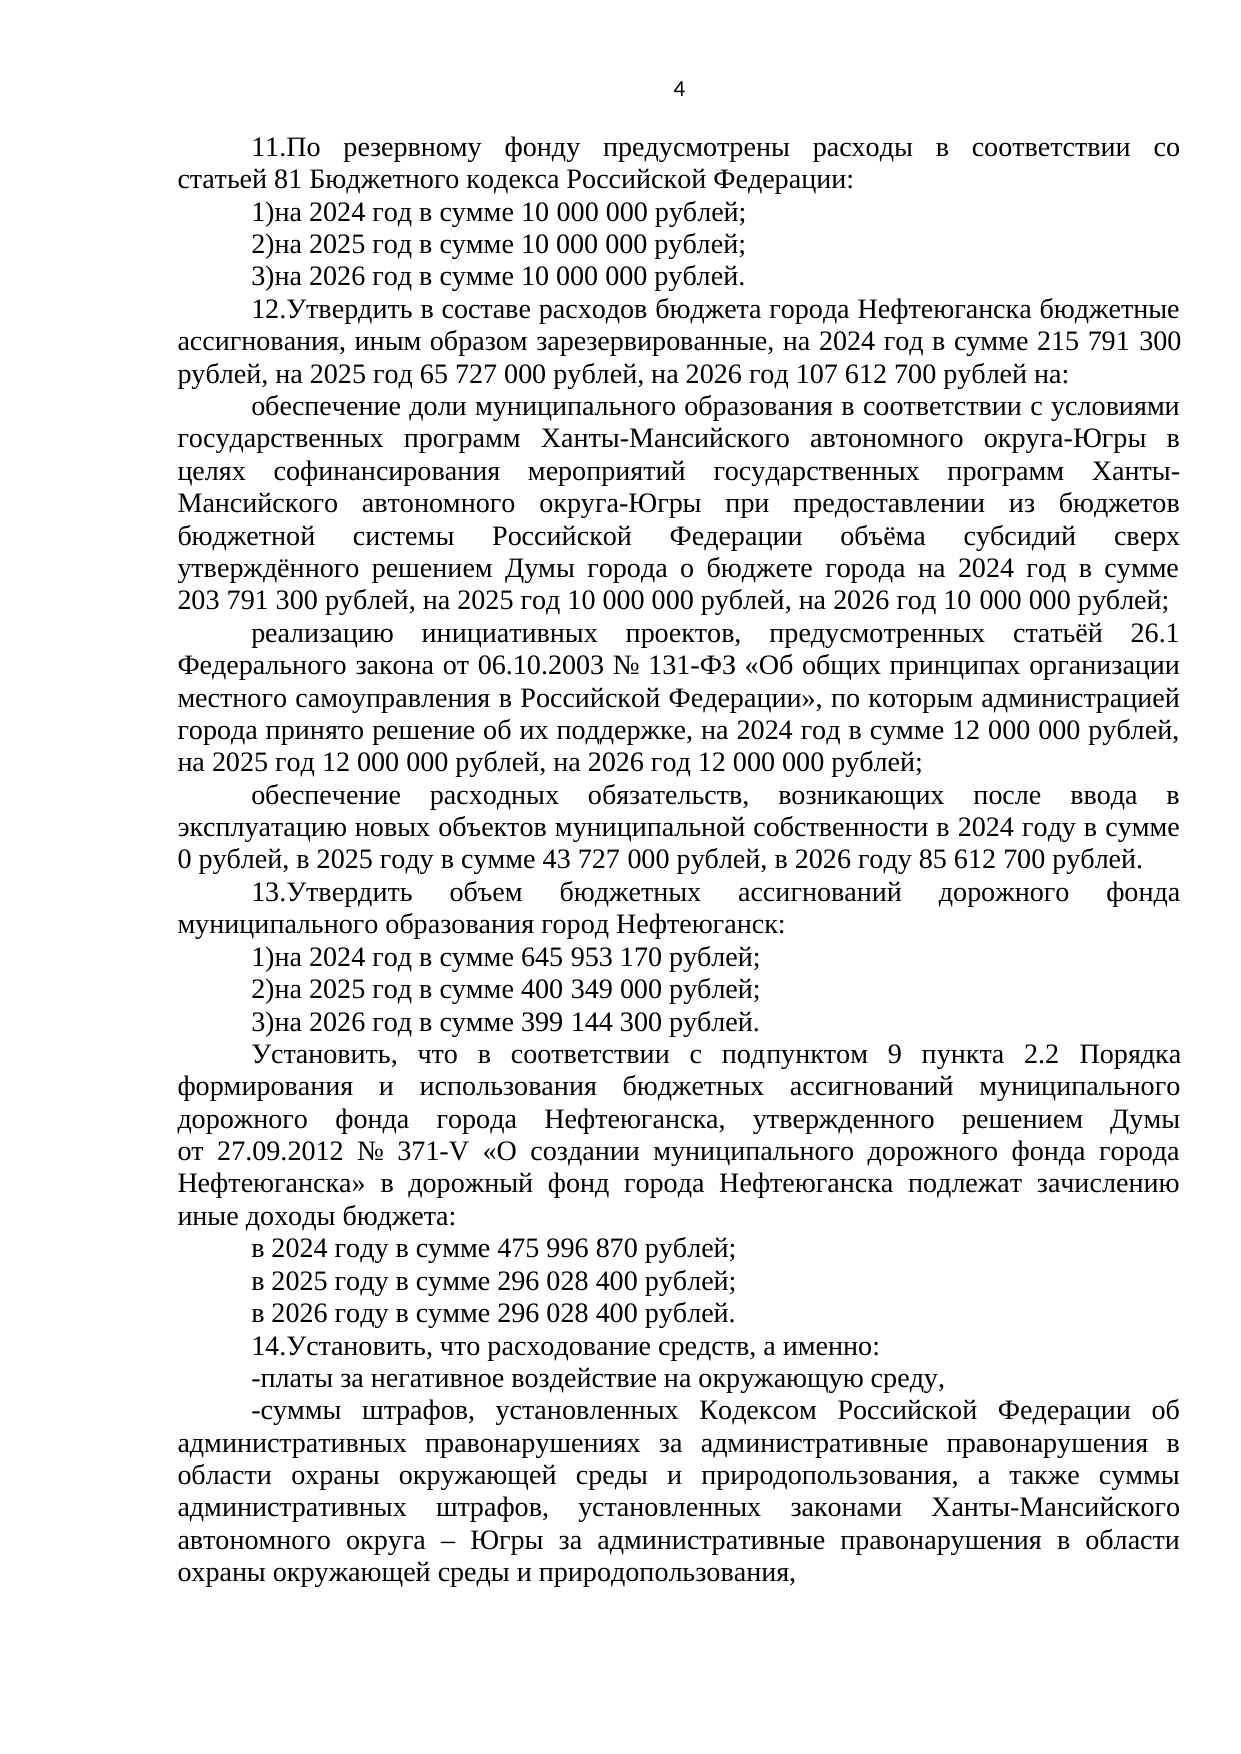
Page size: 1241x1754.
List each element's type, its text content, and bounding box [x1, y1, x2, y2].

text -платы за негативное воздействие на окружающую среду, [177, 1361, 1181, 1393]
text 11.По резервному фонду предусмотрены расходы в соответствии со статьей 81 Бюджетного кодекса Российской Федерации: [177, 130, 1181, 195]
text 2)на 2025 год в сумме 400 349 000 рублей; [177, 972, 1181, 1004]
text в 2024 году в сумме 475 996 870 рублей; [177, 1231, 1181, 1264]
text 1)на 2024 год в сумме 645 953 170 рублей; [177, 940, 1181, 972]
text 12.Утвердить в составе расходов бюджета города Нефтеюганска бюджетные ассигнования, иным образом зарезервированные, на 2024 год в сумме 215 791 300 рублей, на 2025 год 65 727 000 рублей, на 2026 год 107 612 700 рублей на: [177, 292, 1181, 389]
text 2)на 2025 год в сумме 10 000 000 рублей; [177, 227, 1181, 259]
text -суммы штрафов, установленных Кодексом Российской Федерации об административных правонарушениях за административные правонарушения в области охраны окружающей среды и природопользования, а также суммы административных штрафов, установленных законами Ханты-Мансийского автономного округа – Югры за административные правонарушения в области охраны окружающей среды и природопользования, [177, 1393, 1181, 1588]
text в 2025 году в сумме 296 028 400 рублей; [177, 1264, 1181, 1296]
text обеспечение расходных обязательств, возникающих после ввода в эксплуатацию новых объектов муниципальной собственности в 2024 году в сумме 0 рублей, в 2025 году в сумме 43 727 000 рублей, в 2026 году 85 612 700 рублей. [177, 778, 1181, 875]
text в 2026 году в сумме 296 028 400 рублей. [177, 1296, 1181, 1328]
text 3)на 2026 год в сумме 10 000 000 рублей. [177, 259, 1181, 292]
text 1)на 2024 год в сумме 10 000 000 рублей; [177, 195, 1181, 227]
text 13.Утвердить объем бюджетных ассигнований дорожного фонда муниципального образования город Нефтеюганск: [177, 875, 1181, 940]
text реализацию инициативных проектов, предусмотренных статьёй 26.1 Федерального закона от 06.10.2003 № 131-ФЗ «Об общих принципах организации местного самоуправления в Российской Федерации», по которым администрацией города принято решение об их поддержке, на 2024 год в сумме 12 000 000 рублей, на 2025 год 12 000 000 рублей, на 2026 год 12 000 000 рублей; [177, 616, 1181, 778]
text обеспечение доли муниципального образования в соответствии с условиями государственных программ Ханты-Мансийского автономного округа-Югры в целях софинансирования мероприятий государственных программ Ханты-Мансийского автономного округа-Югры при предоставлении из бюджетов бюджетной системы Российской Федерации объёма субсидий сверх утверждённого решением Думы города о бюджете города на 2024 год в сумме 203 791 300 рублей, на 2025 год 10 000 000 рублей, на 2026 год 10 000 000 рублей; [177, 389, 1181, 616]
text 14.Установить, что расходование средств, а именно: [177, 1328, 1181, 1361]
text Установить, что в соответствии с подпунктом 9 пункта 2.2 Порядка формирования и использования бюджетных ассигнований муниципального дорожного фонда города Нефтеюганска, утвержденного решением Думы от 27.09.2012 № 371-V «О создании муниципального дорожного фонда города Нефтеюганска» в дорожный фонд города Нефтеюганска подлежат зачислению иные доходы бюджета: [177, 1037, 1181, 1231]
text 3)на 2026 год в сумме 399 144 300 рублей. [177, 1004, 1181, 1037]
